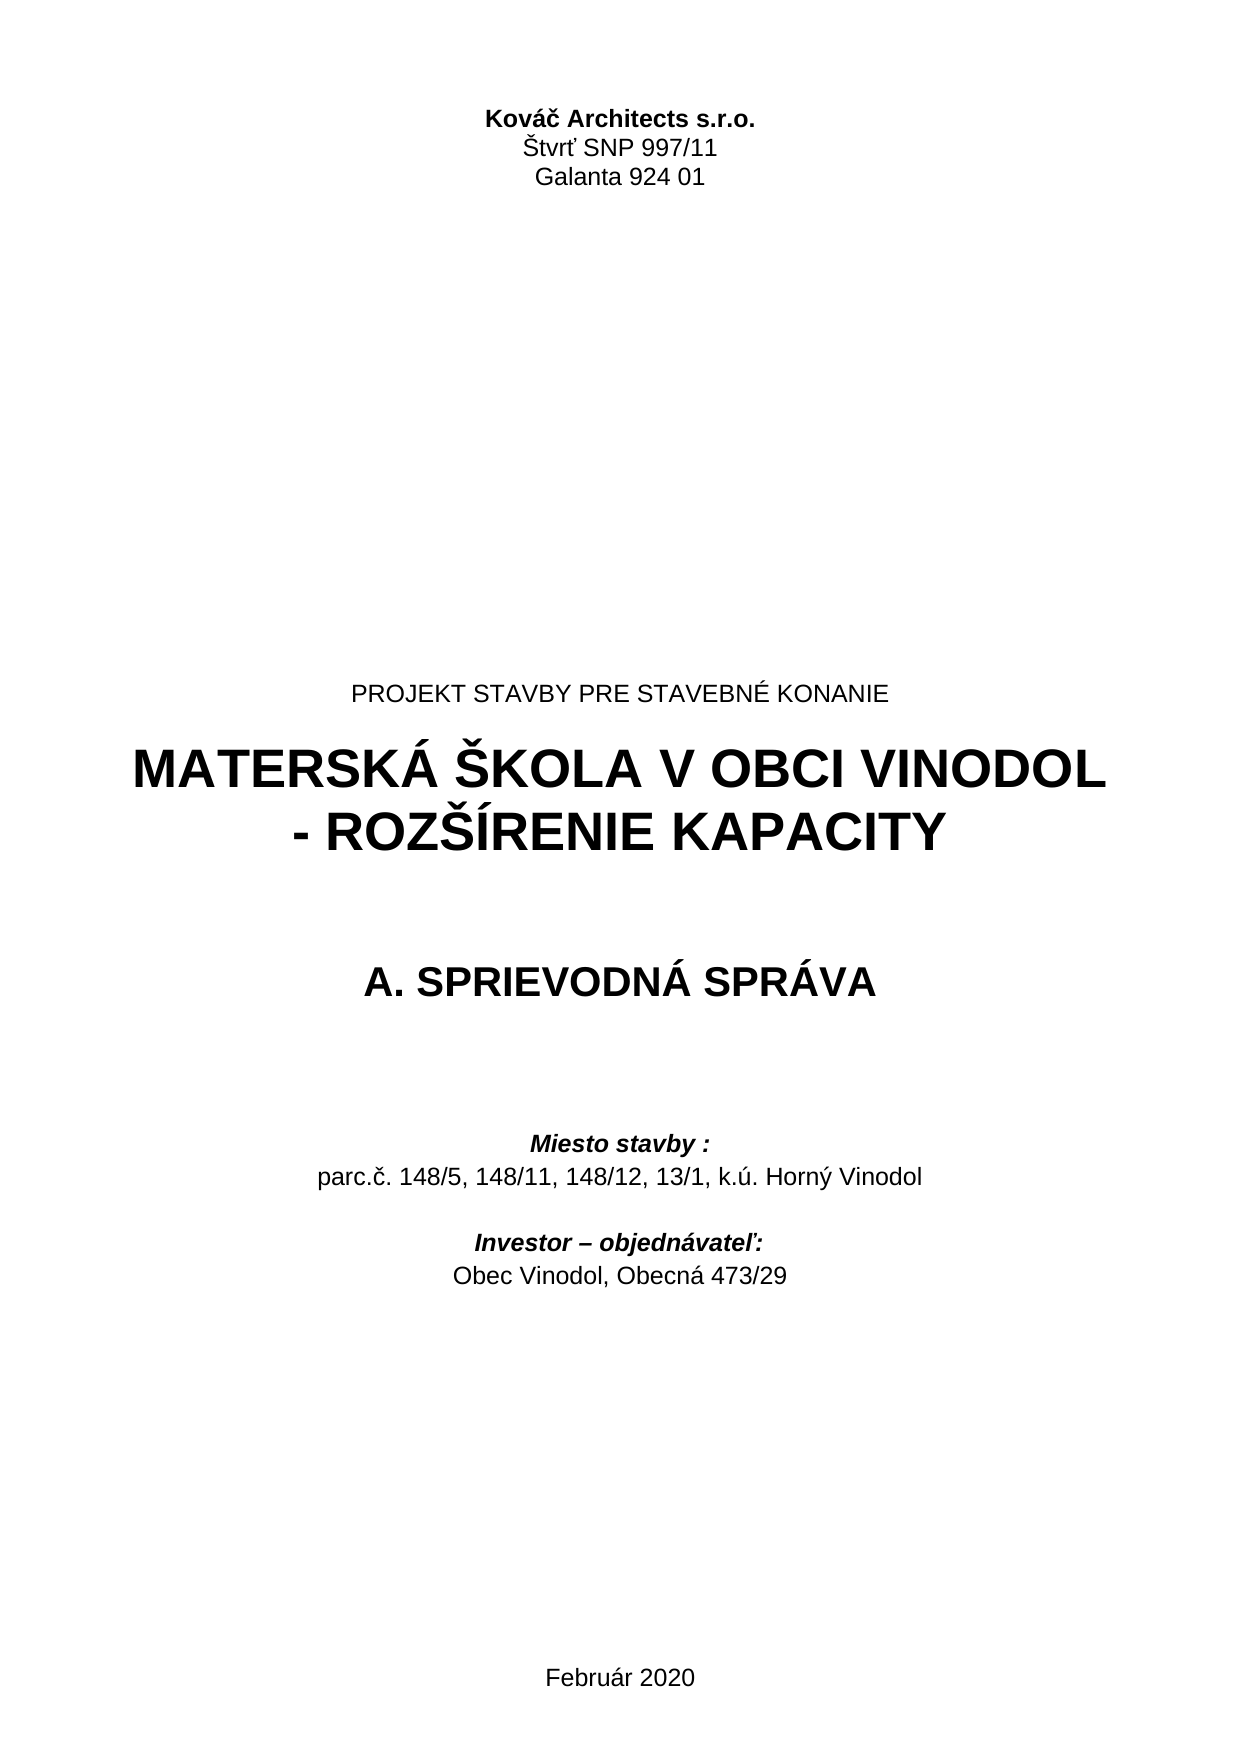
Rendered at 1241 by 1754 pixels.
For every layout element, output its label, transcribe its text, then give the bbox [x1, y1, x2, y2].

text Miesto stavby : [89, 1129, 1152, 1158]
text Február 2020 [89, 1663, 1152, 1692]
text PROJEKT STAVBY pre stavebné konanie [89, 679, 1152, 708]
text Investor – objednávateľ: [89, 1228, 1152, 1257]
text MATERSKÁ ŠKOLA V OBCI VINODOL [89, 737, 1152, 799]
text a. SPRIEVODNÁ SPRÁVA [89, 957, 1152, 1005]
text - ROZŠÍRENIE KAPACITY [89, 799, 1152, 862]
text Obec Vinodol, Obecná 473/29 [89, 1261, 1152, 1290]
text parc.č. 148/5, 148/11, 148/12, 13/1, k.ú. Horný Vinodol [89, 1162, 1152, 1191]
text Galanta 924 01 [89, 162, 1152, 191]
text Kováč Architects s.r.o. [89, 104, 1152, 133]
text Štvrť SNP 997/11 [89, 133, 1152, 162]
